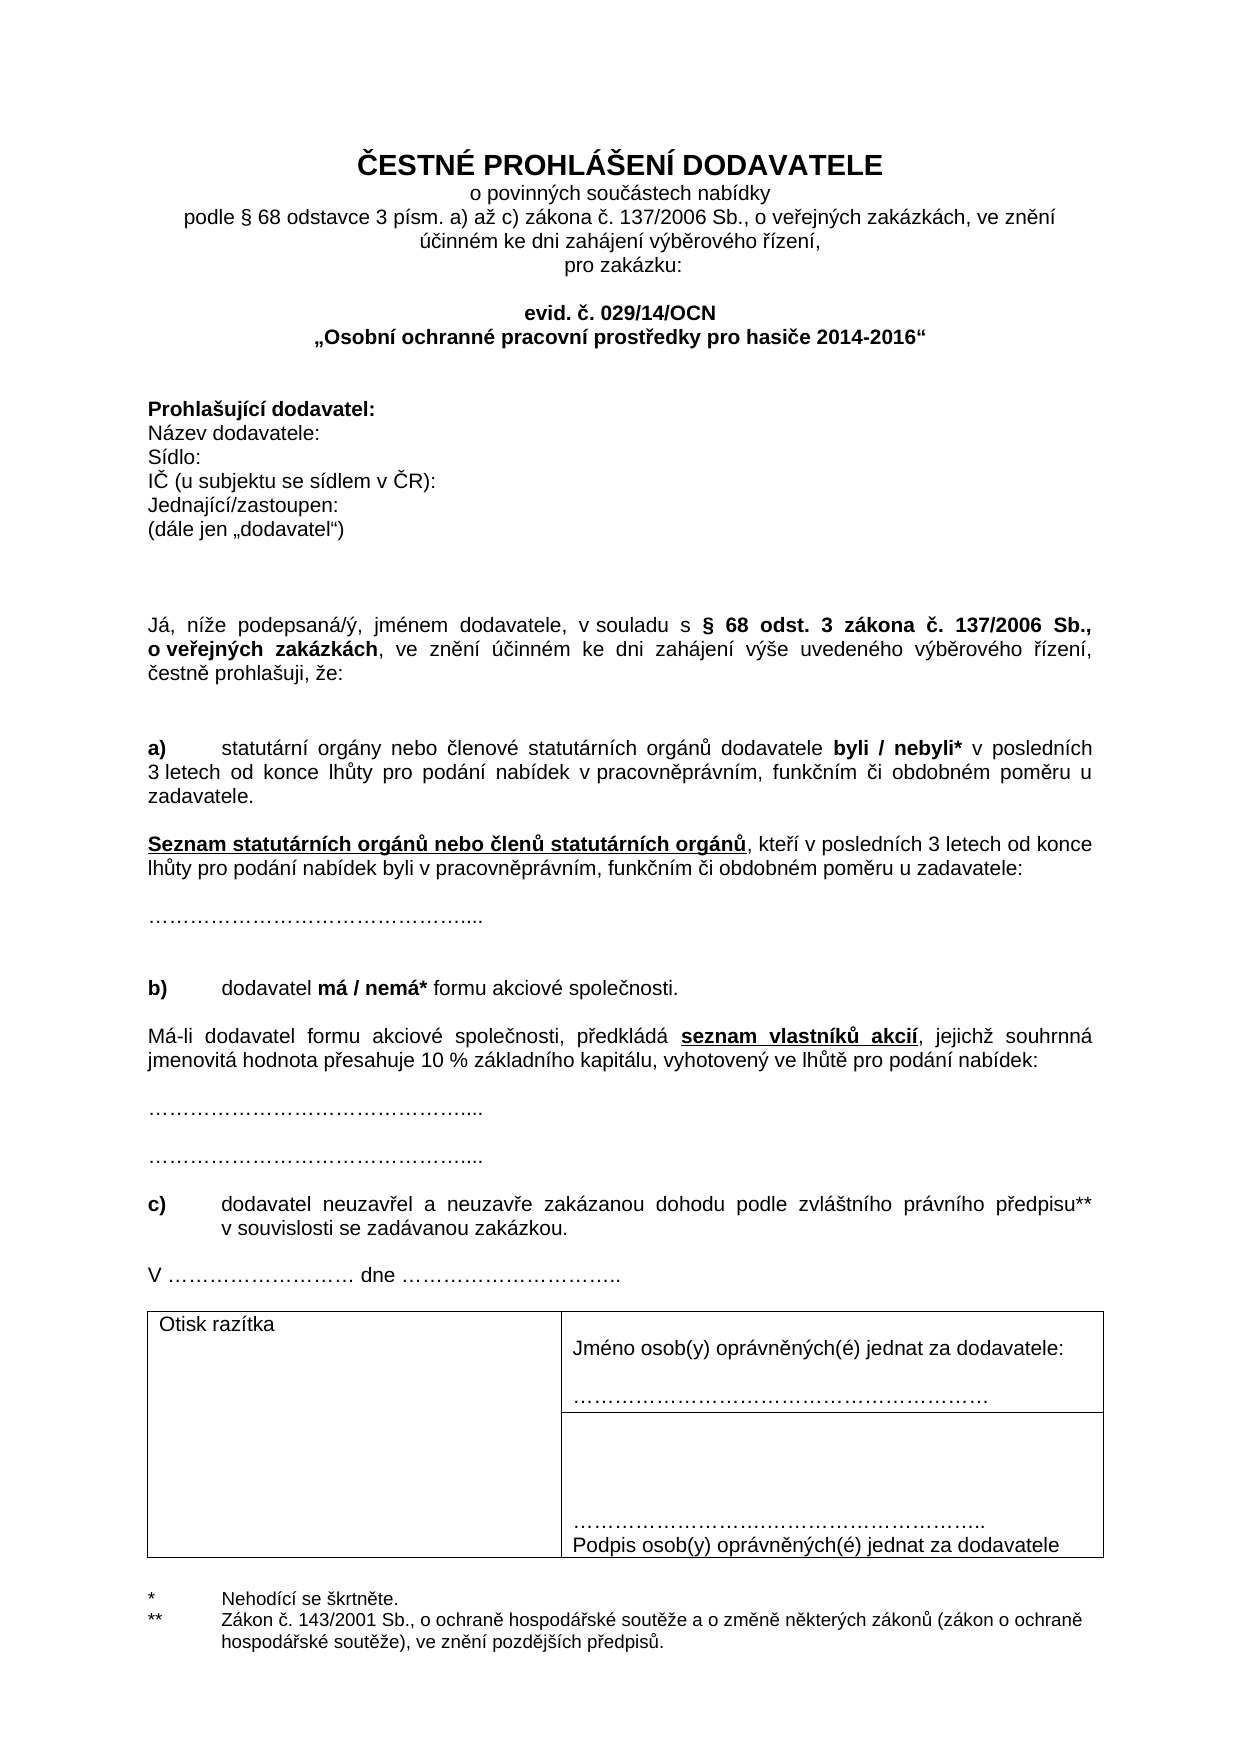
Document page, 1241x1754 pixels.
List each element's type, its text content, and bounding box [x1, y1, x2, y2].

text Seznam statutárních orgánů nebo členů statutárních orgánů, kteří v posledních 3 letech od konce lhůty pro podání nabídek byli v pracovněprávním, funkčním či obdobném poměru u zadavatele: [148, 832, 1093, 880]
text Sídlo: [148, 445, 1093, 469]
text Jednající/zastoupen: [148, 493, 1093, 517]
text Prohlašující dodavatel: [148, 397, 1093, 421]
text IČ (u subjektu se sídlem v ČR): [148, 469, 1093, 493]
text ……………………………………….... [148, 1143, 1093, 1167]
text ……………………………………….... [148, 904, 1093, 928]
text pro zakázku: [148, 253, 1093, 277]
text a) statutární orgány nebo členové statutárních orgánů dodavatele byli / nebyli* v posledních 3 letech od konce lhůty pro podání nabídek v pracovněprávním, funkčním či obdobném poměru u zadavatele. [148, 736, 1093, 808]
text c) dodavatel neuzavřel a neuzavře zakázanou dohodu podle zvláštního právního předpisu** v souvislosti se zadávanou zakázkou. [148, 1191, 1093, 1239]
text V ……………………… dne ………………………….. [148, 1263, 1093, 1287]
text o povinných součástech nabídky [148, 181, 1093, 205]
text Já, níže podepsaná/ý, jménem dodavatele, v souladu s § 68 odst. 3 zákona č. 137/2006 Sb., o veřejných zakázkách, ve znění účinném ke dni zahájení výše uvedeného výběrového řízení, čestně prohlašuji, že: [148, 612, 1093, 684]
table_header Jméno osob(y) oprávněných(é) jednat za dodavatele: …………………………………………………… [562, 1312, 1103, 1412]
text ČESTNÉ PROHLÁŠENÍ DODAVATELE [148, 148, 1093, 181]
text evid. č. 029/14/OCN [148, 301, 1093, 325]
text b) dodavatel má / nemá* formu akciové společnosti. [148, 976, 1093, 1000]
text „Osobní ochranné pracovní prostředky pro hasiče 2014-2016“ [148, 325, 1093, 349]
text podle § 68 odstavce 3 písm. a) až c) zákona č. 137/2006 Sb., o veřejných zakázkách, ve znění účinném ke dni zahájení výběrového řízení, [148, 205, 1093, 253]
text Má-li dodavatel formu akciové společnosti, předkládá seznam vlastníků akcií, jejichž souhrnná jmenovitá hodnota přesahuje 10 % základního kapitálu, vyhotovený ve lhůtě pro podání nabídek: [148, 1024, 1093, 1072]
text ……………………………………….... [148, 1096, 1093, 1119]
text (dále jen „dodavatel“) [148, 517, 1093, 541]
table_cell ……………………….………………………….. Podpis osob(y) oprávněných(é) jednat za dodavatele [562, 1413, 1103, 1557]
text Název dodavatele: [148, 421, 1093, 445]
table_header Otisk razítka [148, 1312, 561, 1557]
